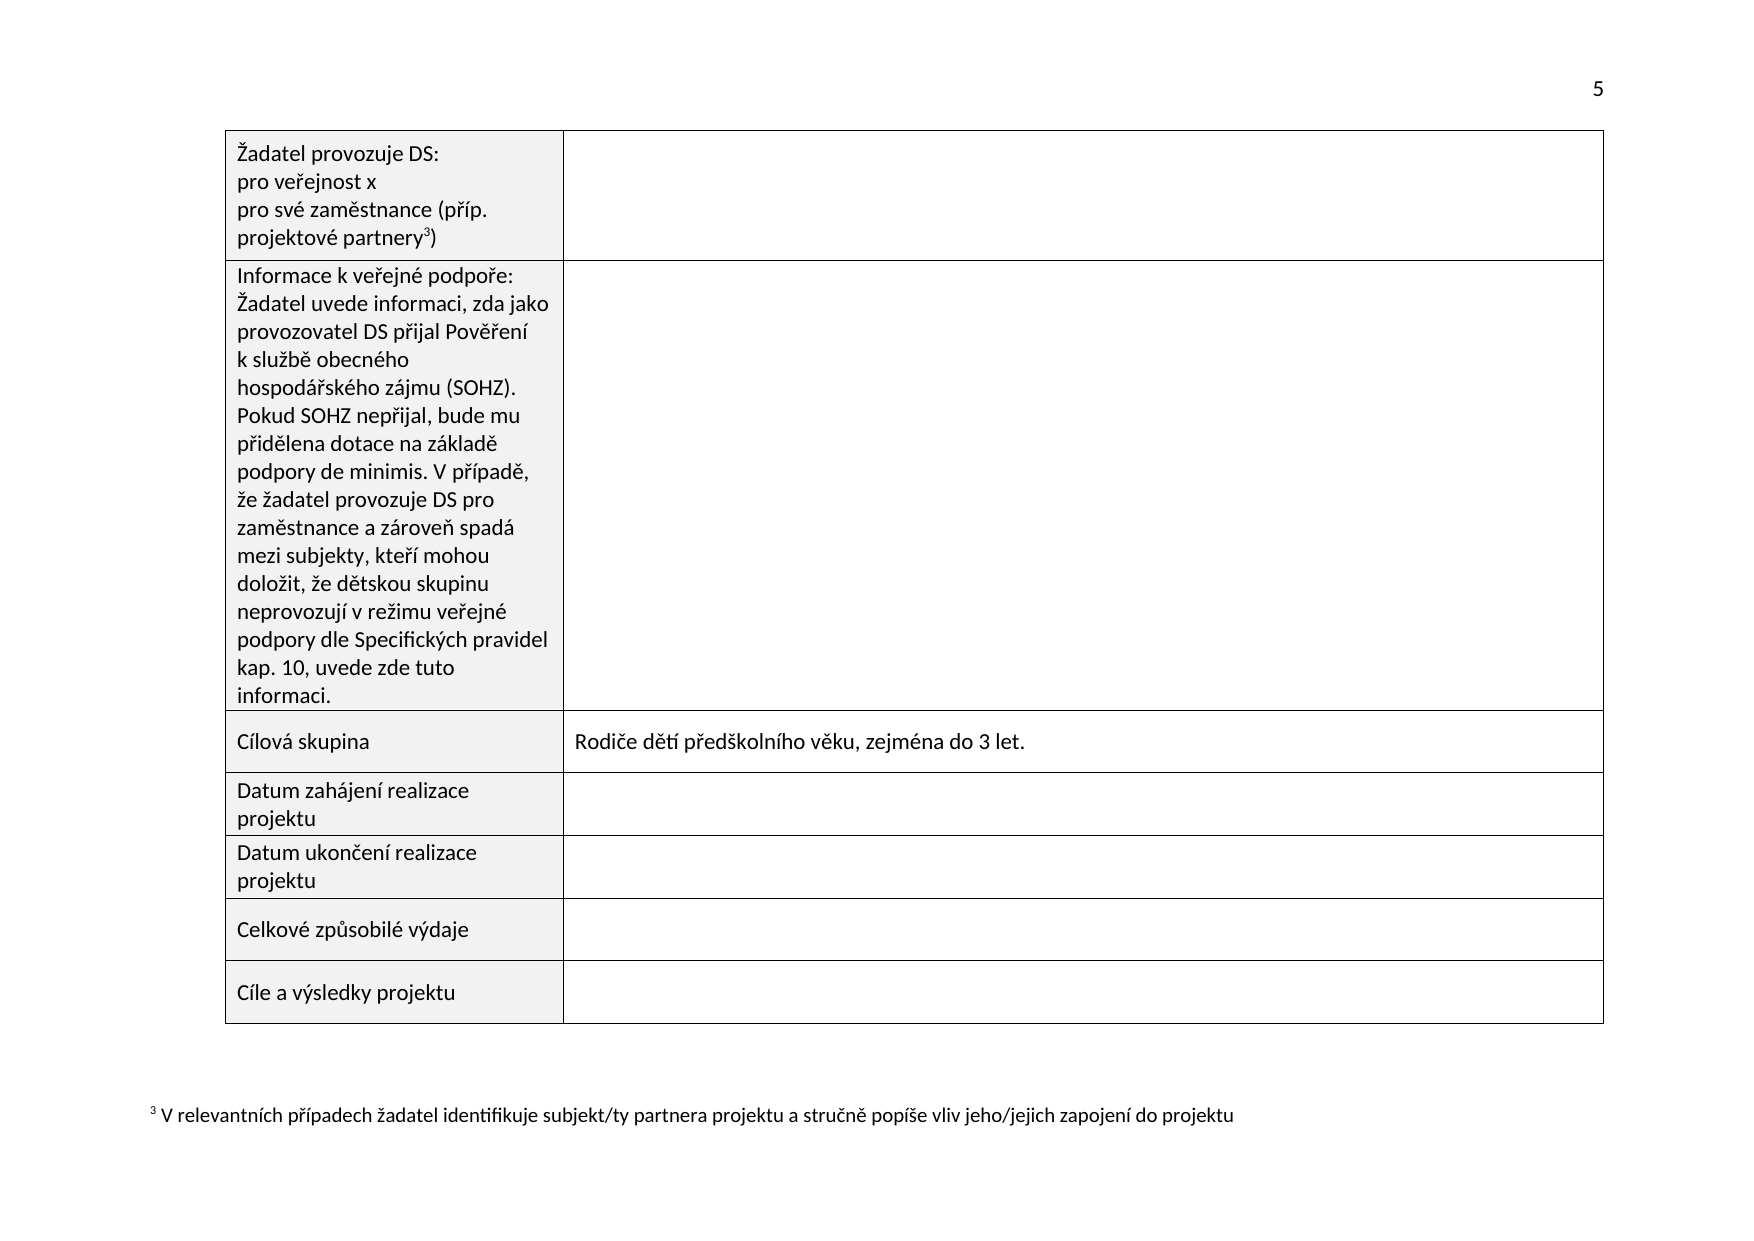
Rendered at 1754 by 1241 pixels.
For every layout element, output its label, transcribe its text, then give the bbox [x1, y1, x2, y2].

table_cell [564, 773, 1603, 835]
table_cell Cíle a výsledky projektu [226, 961, 563, 1023]
table_cell Celkové způsobilé výdaje [226, 899, 563, 960]
table_cell [564, 961, 1603, 1023]
table_cell Rodiče dětí předškolního věku, zejména do 3 let. [564, 711, 1603, 772]
table_cell Datum zahájení realizace projektu [226, 773, 563, 835]
table_cell [564, 836, 1603, 897]
table_cell Žadatel provozuje DS: pro veřejnost x pro své zaměstnance (příp. projektové partnery) [226, 131, 563, 260]
table_cell [564, 131, 1603, 260]
table_cell Informace k veřejné podpoře: Žadatel uvede informaci, zda jako provozovatel DS přijal Pověření k službě obecného hospodářského zájmu (SOHZ). Pokud SOHZ nepřijal, bude mu přidělena dotace na základě podpory de minimis. V případě, že žadatel provozuje DS pro zaměstnance a zároveň spadá mezi subjekty, kteří mohou doložit, že dětskou skupinu neprovozují v režimu veřejné podpory dle Specifických pravidel kap. 10, uvede zde tuto informaci. [226, 261, 563, 709]
table_cell [564, 899, 1603, 960]
table_cell Cílová skupina [226, 711, 563, 772]
table_cell Datum ukončení realizace projektu [226, 836, 563, 897]
table_cell [564, 261, 1603, 709]
